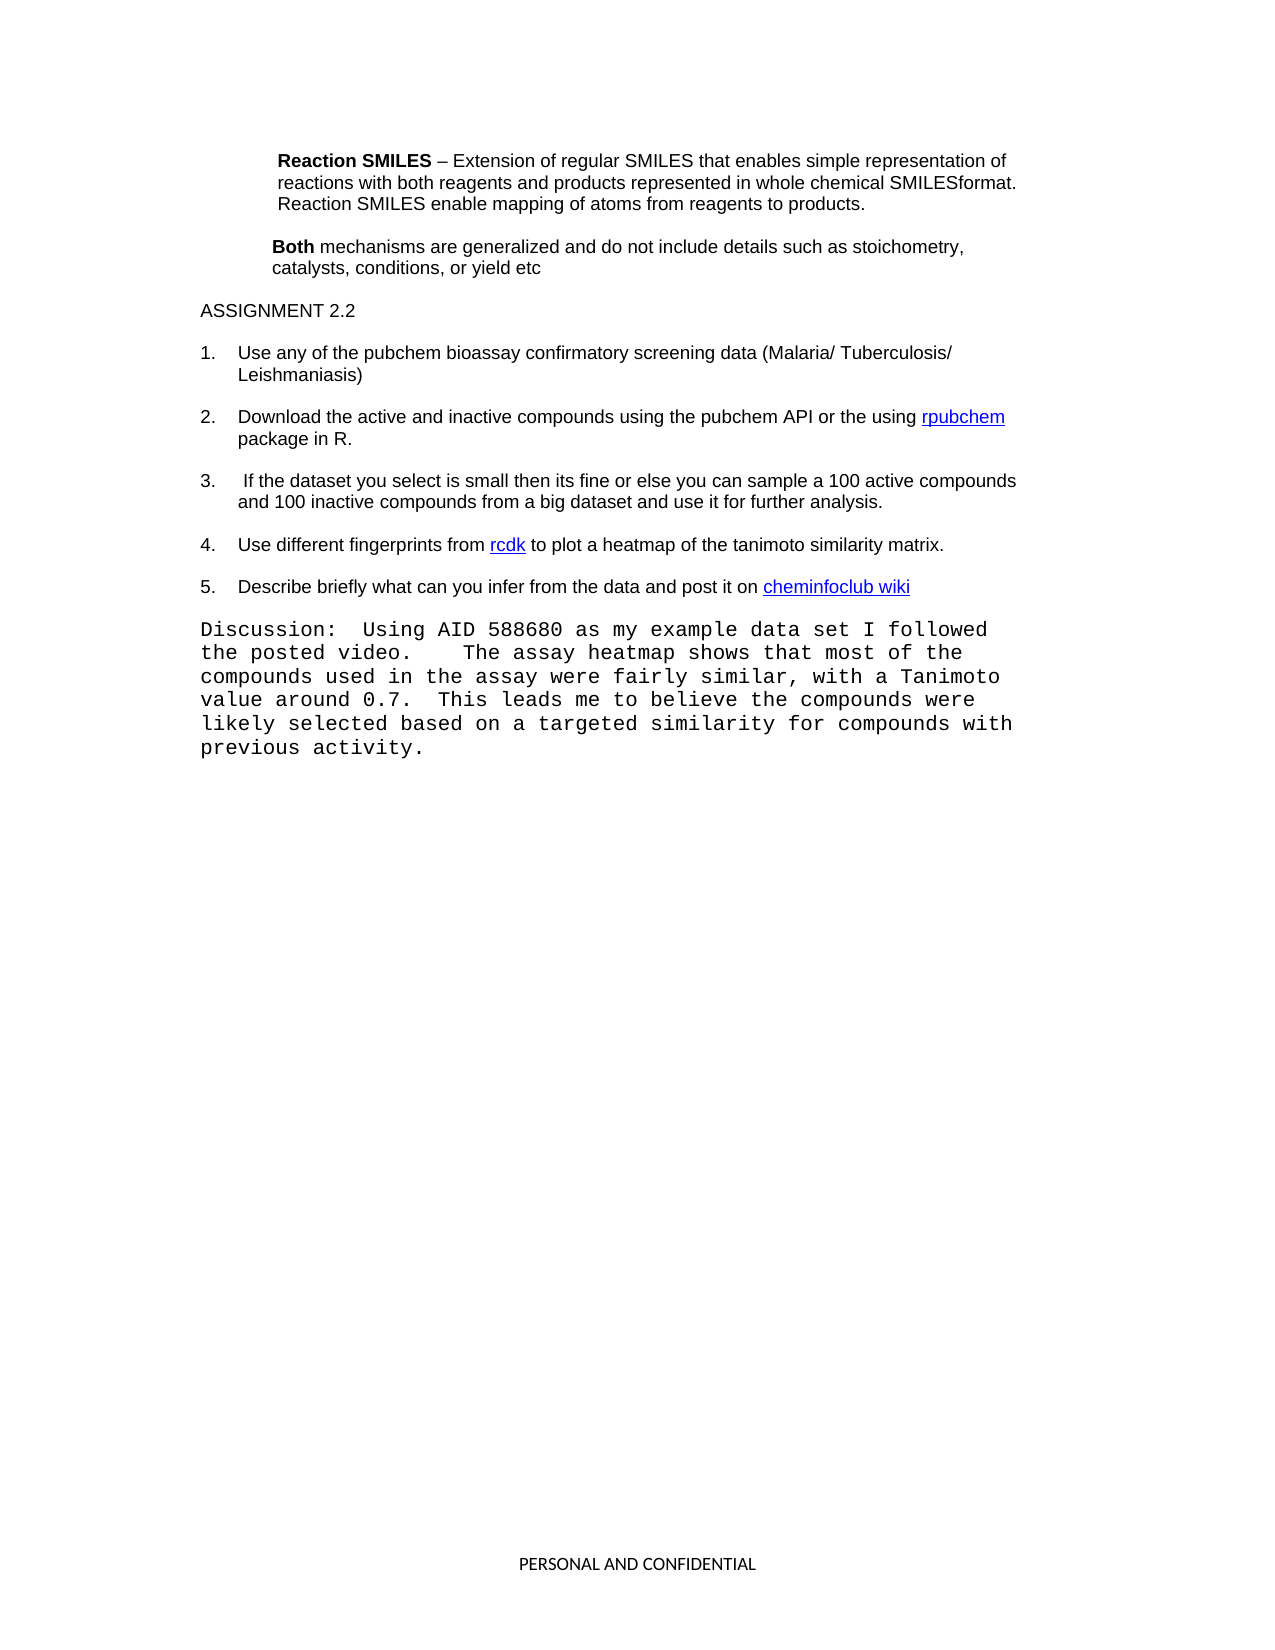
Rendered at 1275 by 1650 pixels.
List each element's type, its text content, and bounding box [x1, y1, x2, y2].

text Discussion: Using AID 588680 as my example data set I followed the posted video. The assay heatmap shows that most of the compounds used in the assay were fairly similar, with a Tanimoto value around 0.7. This leads me to believe the compounds were likely selected based on a targeted similarity for compounds with previous activity. [200, 618, 1030, 760]
list Describe briefly what can you infer from the data and post it on cheminfoclub wiki [200, 576, 1030, 598]
list If the dataset you select is small then its fine or else you can sample a 100 active compounds and 100 inactive compounds from a big dataset and use it for further analysis. [200, 470, 1030, 513]
text Both mechanisms are generalized and do not include details such as stoichometry, catalysts, conditions, or yield etc [272, 236, 1030, 279]
list Use any of the pubchem bioassay confirmatory screening data (Malaria/ Tuberculosis/ Leishmaniasis) [200, 342, 1030, 385]
text ASSIGNMENT 2.2 [200, 299, 1030, 321]
list Download the active and inactive compounds using the pubchem API or the using rpubchem package in R. [200, 406, 1030, 449]
text Reaction SMILES – Extension of regular SMILES that enables simple representation of reactions with both reagents and products represented in whole chemical SMILESformat. Reaction SMILES enable mapping of atoms from reagents to products. [277, 150, 1030, 215]
list Use different fingerprints from rcdk to plot a heatmap of the tanimoto similarity matrix. [200, 534, 1030, 555]
